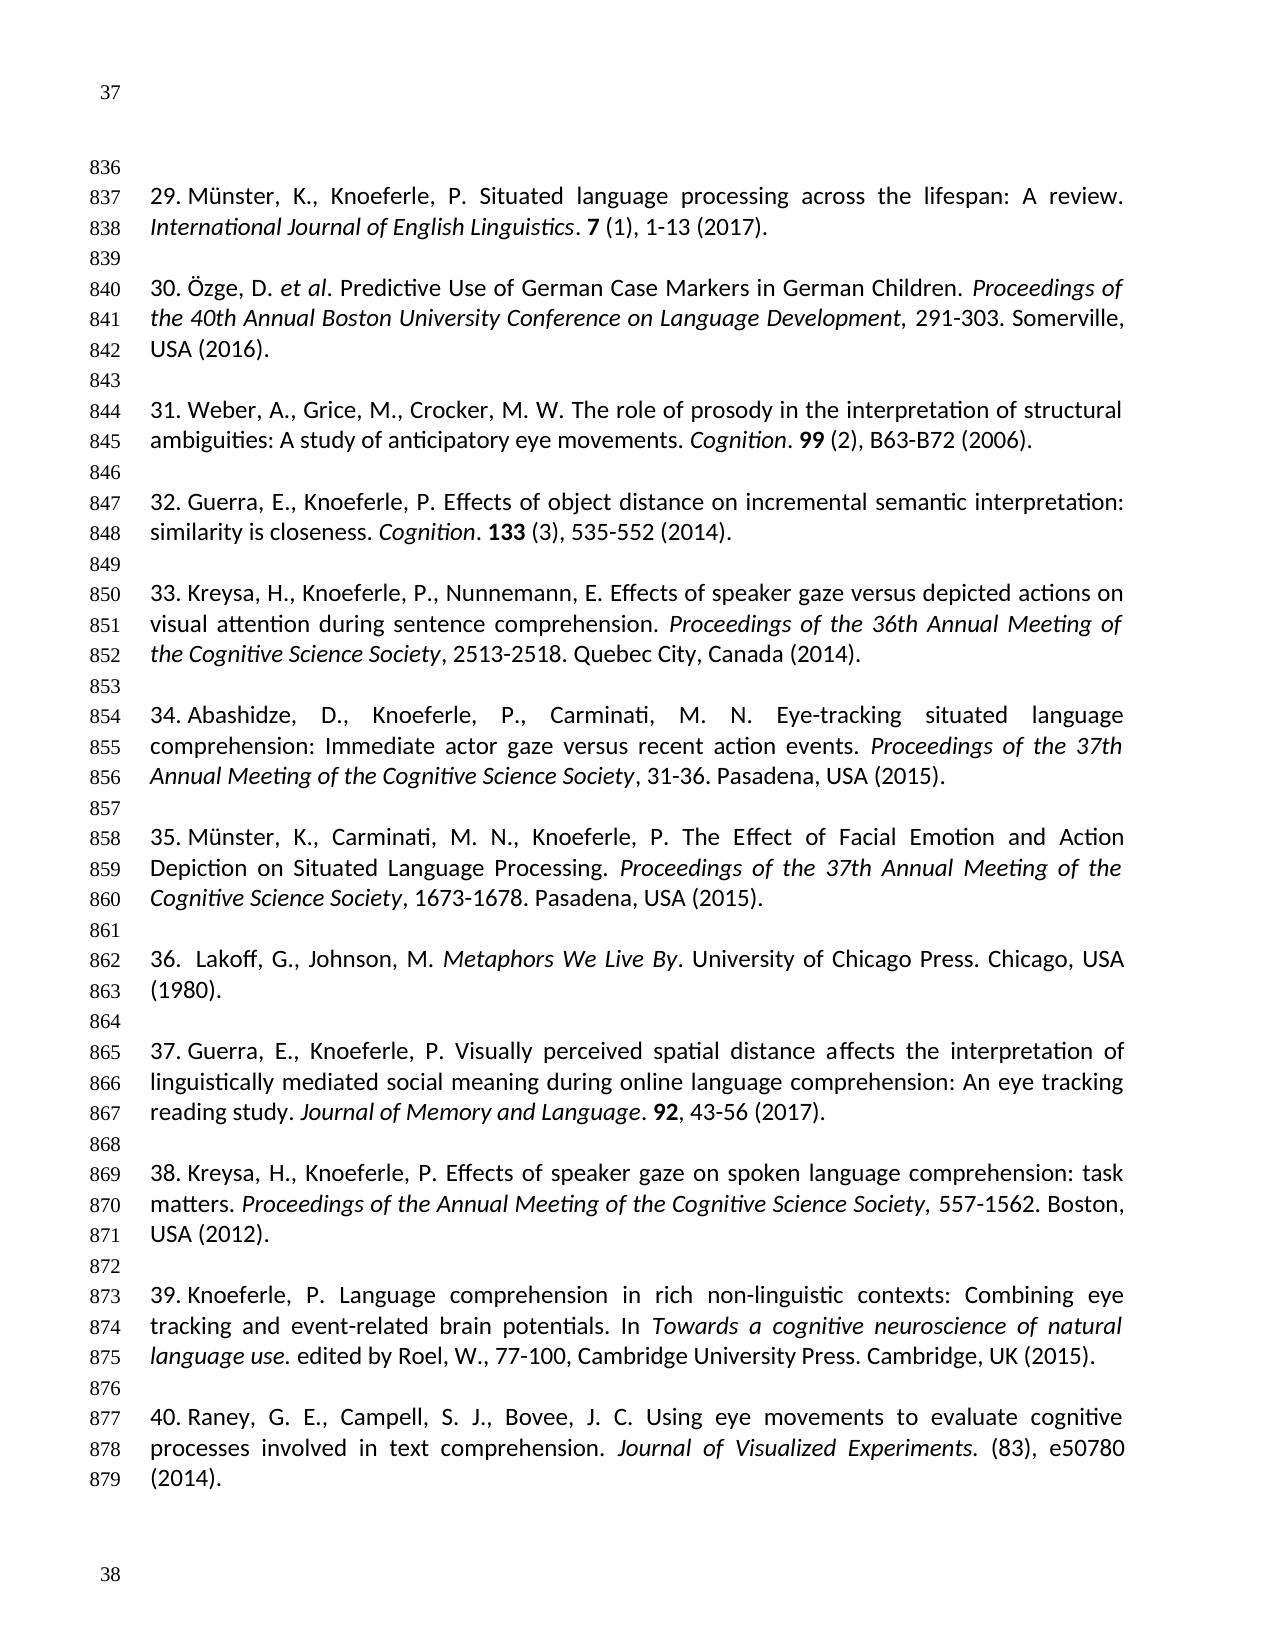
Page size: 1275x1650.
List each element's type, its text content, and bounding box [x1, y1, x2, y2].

list Lakoff, G., Johnson, M. Metaphors We Live By. University of Chicago Press. Chicago, USA (1980). [150, 943, 1125, 1004]
list Özge, D. et al. Predictive Use of German Case Markers in German Children. Proceedings of the 40th Annual Boston University Conference on Language Development, 291-303. Somerville, USA (2016). [150, 272, 1125, 364]
list Weber, A., Grice, M., Crocker, M. W. The role of prosody in the interpretation of structural ambiguities: A study of anticipatory eye movements. Cognition. 99 (2), B63-B72 (2006). [150, 394, 1125, 455]
list Münster, K., Knoeferle, P. Situated language processing across the lifespan: A review. International Journal of English Linguistics. 7 (1), 1-13 (2017). [150, 181, 1125, 242]
list Kreysa, H., Knoeferle, P., Nunnemann, E. Effects of speaker gaze versus depicted actions on visual attention during sentence comprehension. Proceedings of the 36th Annual Meeting of the Cognitive Science Society, 2513-2518. Quebec City, Canada (2014). [150, 577, 1125, 669]
list Münster, K., Carminati, M. N., Knoeferle, P. The Effect of Facial Emotion and Action Depiction on Situated Language Processing. Proceedings of the 37th Annual Meeting of the Cognitive Science Society, 1673-1678. Pasadena, USA (2015). [150, 821, 1125, 913]
list Guerra, E., Knoeferle, P. Effects of object distance on incremental semantic interpretation: similarity is closeness. Cognition. 133 (3), 535-552 (2014). [150, 486, 1125, 547]
list Abashidze, D., Knoeferle, P., Carminati, M. N. Eye-tracking situated language comprehension: Immediate actor gaze versus recent action events. Proceedings of the 37th Annual Meeting of the Cognitive Science Society, 31-36. Pasadena, USA (2015). [150, 699, 1125, 791]
list Raney, G. E., Campell, S. J., Bovee, J. C. Using eye movements to evaluate cognitive processes involved in text comprehension. Journal of Visualized Experiments. (83), e50780 (2014). [150, 1401, 1125, 1493]
list Knoeferle, P. Language comprehension in rich non-linguistic contexts: Combining eye tracking and event-related brain potentials. In Towards a cognitive neuroscience of natural language use. edited by Roel, W., 77-100, Cambridge University Press. Cambridge, UK (2015). [150, 1279, 1125, 1371]
list Guerra, E., Knoeferle, P. Visually perceived spatial distance affects the interpretation of linguistically mediated social meaning during online language comprehension: An eye tracking reading study. Journal of Memory and Language. 92, 43-56 (2017). [150, 1035, 1125, 1127]
list Kreysa, H., Knoeferle, P. Effects of speaker gaze on spoken language comprehension: task matters. Proceedings of the Annual Meeting of the Cognitive Science Society, 557-1562. Boston, USA (2012). [150, 1157, 1125, 1249]
